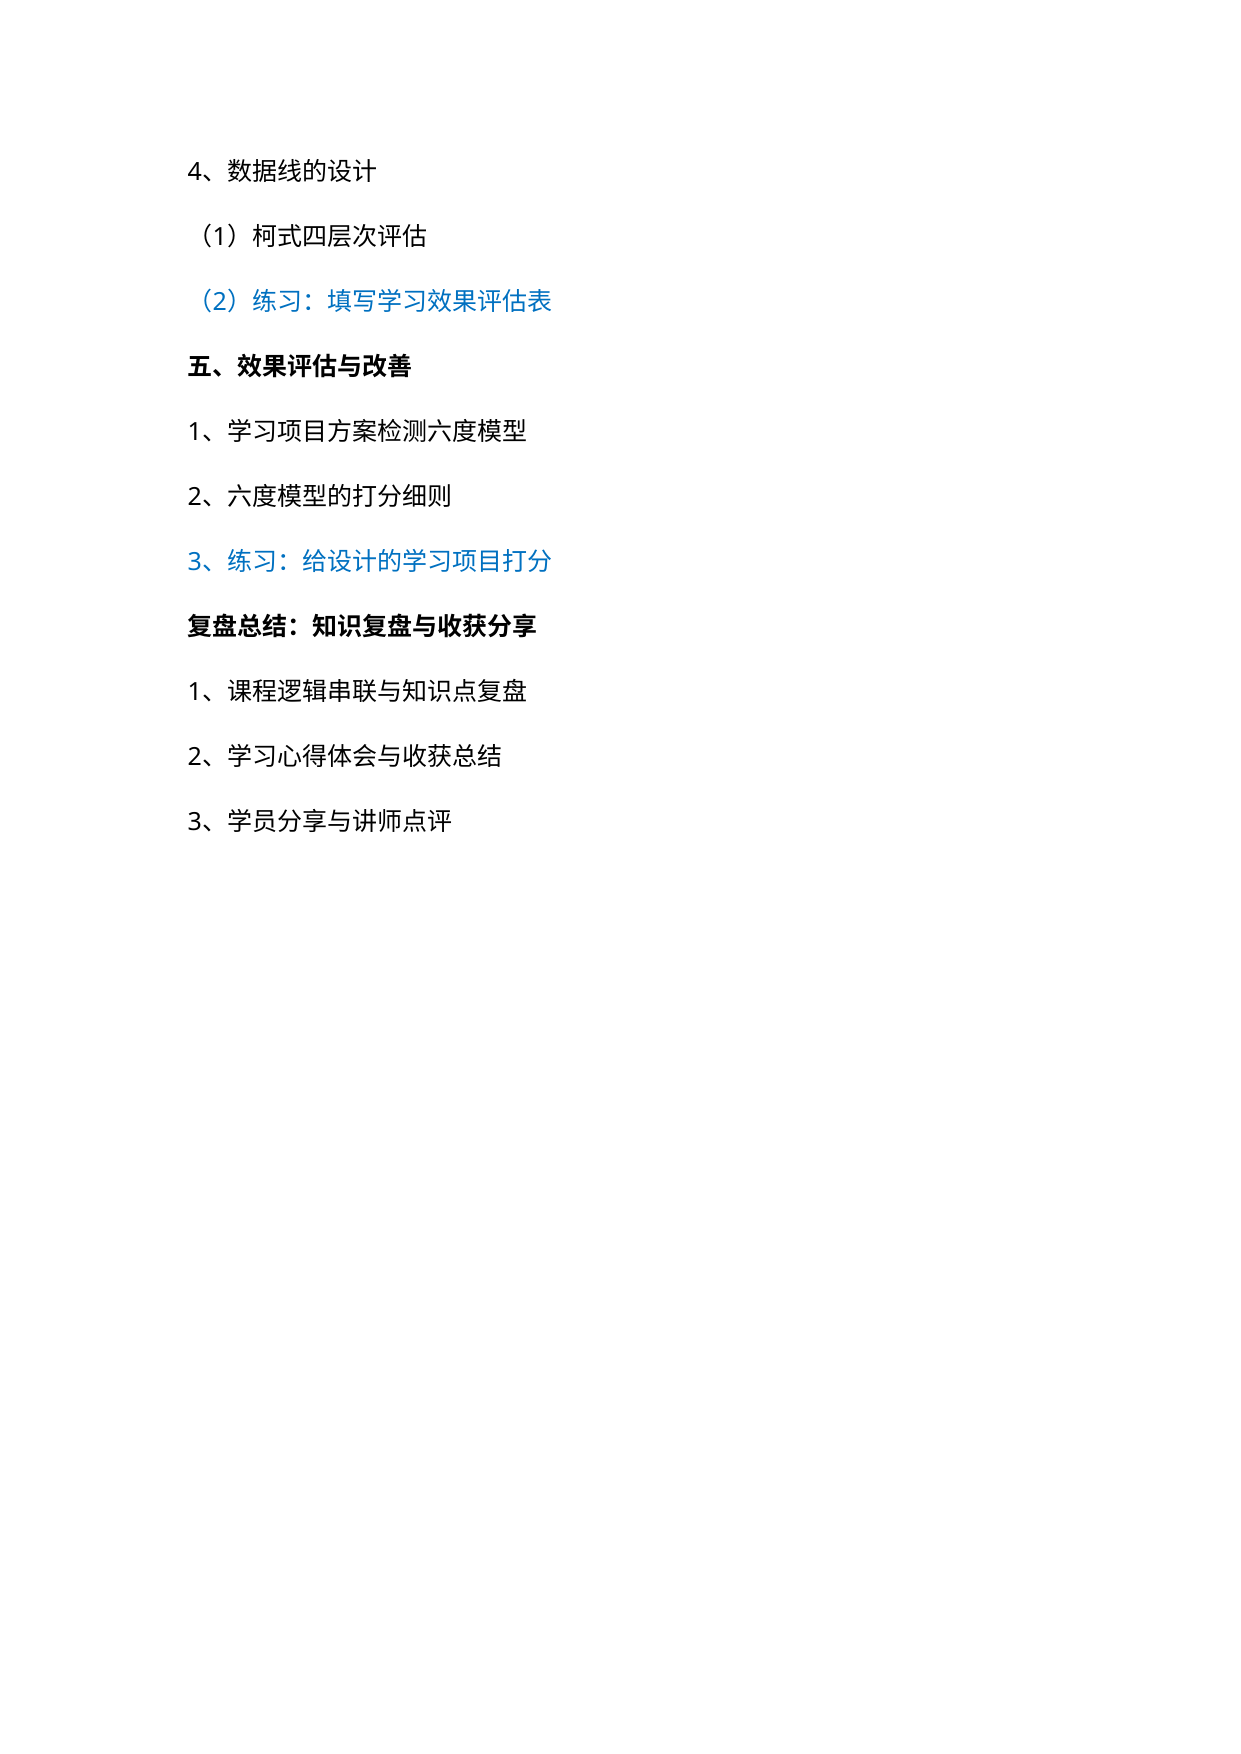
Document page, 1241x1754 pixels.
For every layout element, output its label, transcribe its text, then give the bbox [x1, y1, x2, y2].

text 1、课程逻辑串联与知识点复盘 [187, 657, 1053, 722]
text 复盘总结：知识复盘与收获分享 [187, 592, 1053, 657]
text 3、练习：给设计的学习项目打分 [187, 527, 1053, 592]
text 2、六度模型的打分细则 [187, 462, 1053, 527]
text 3、学员分享与讲师点评 [187, 787, 1053, 852]
text 五、效果评估与改善 [187, 332, 1053, 397]
text 1、学习项目方案检测六度模型 [187, 397, 1053, 462]
text 4、数据线的设计 [187, 137, 1053, 202]
text （1）柯式四层次评估 [187, 202, 1053, 267]
text 2、学习心得体会与收获总结 [187, 722, 1053, 787]
text （2）练习：填写学习效果评估表 [187, 267, 1053, 332]
